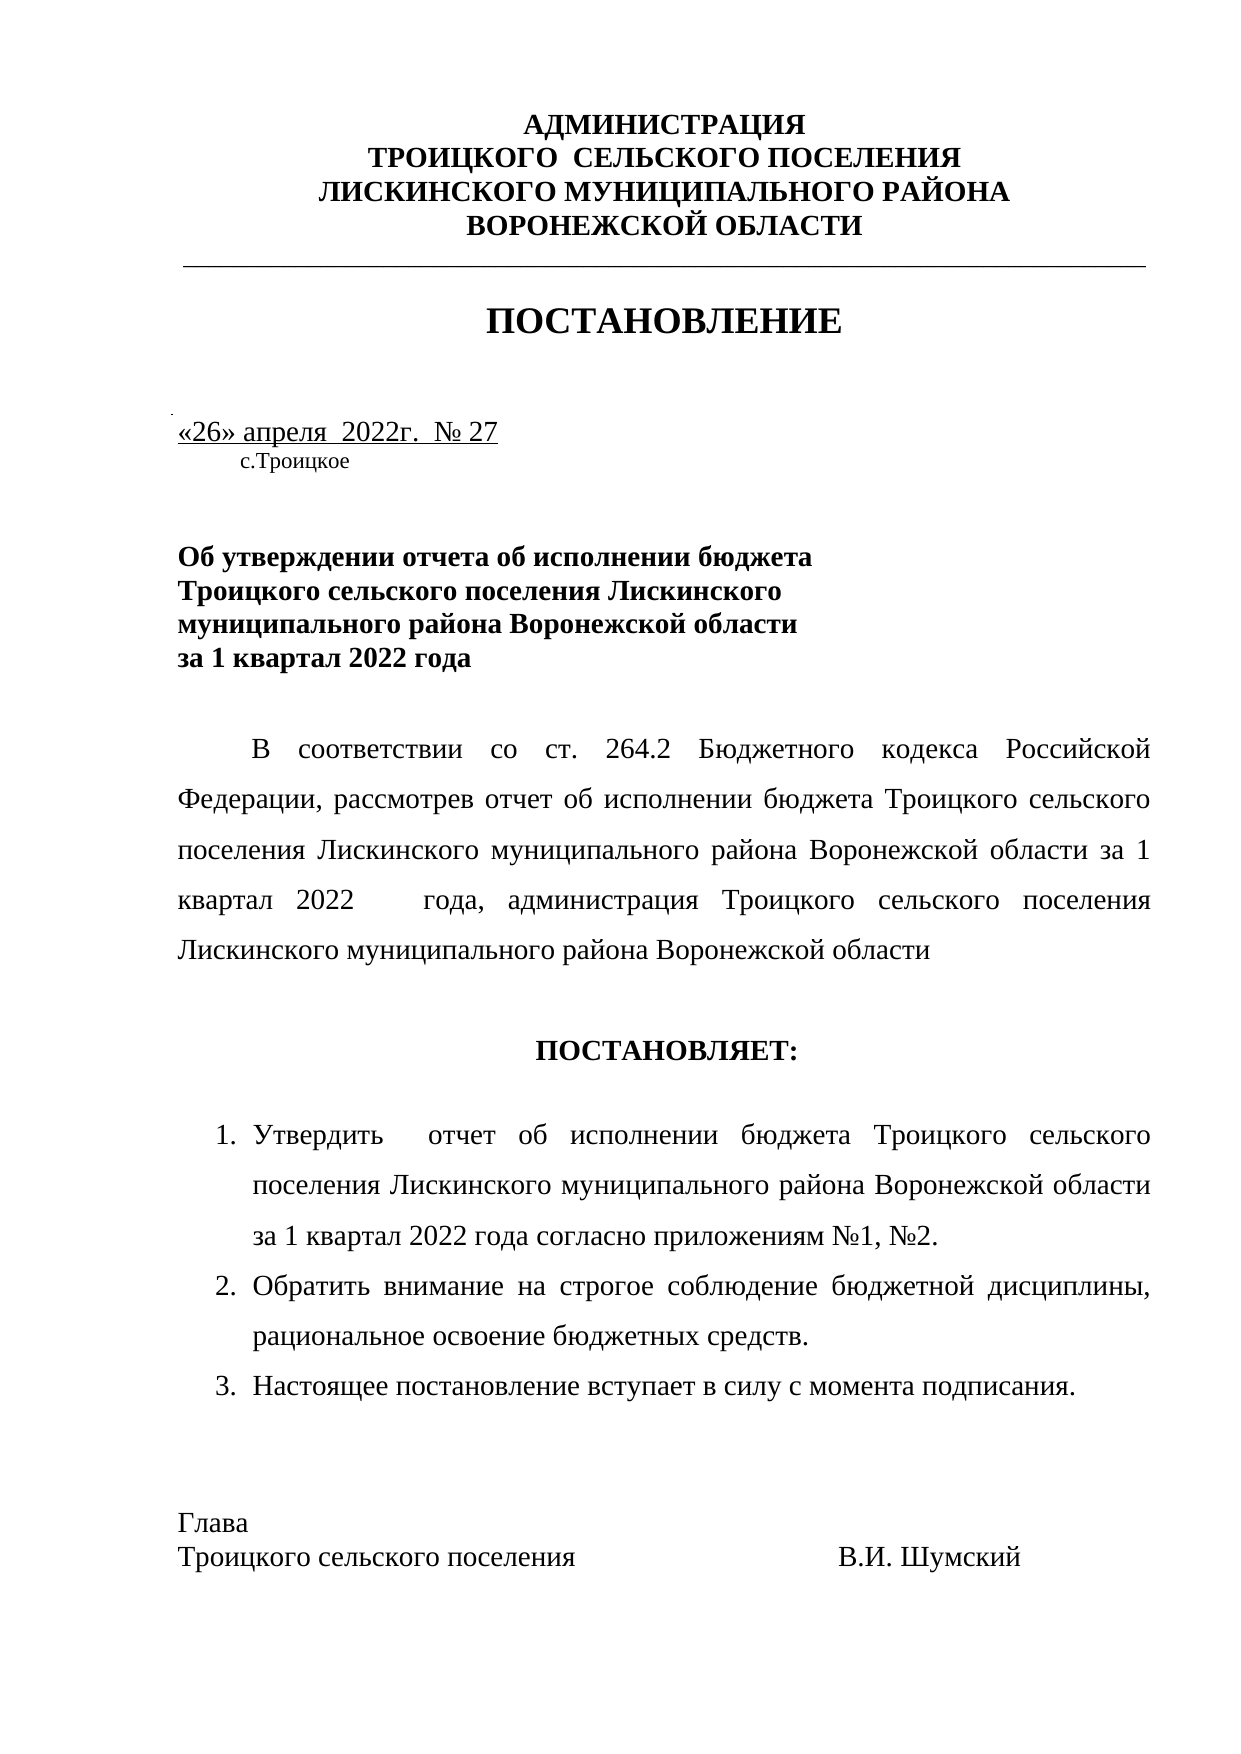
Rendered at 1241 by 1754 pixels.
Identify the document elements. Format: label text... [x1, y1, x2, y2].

text «26» апреля 2022г. № 27 [177, 414, 1152, 447]
text Глава [177, 1505, 1152, 1539]
text с.Троицкое [177, 447, 1152, 474]
text ЛИСКИНСКОГО МУНИЦИПАЛЬНОГО РАЙОНА [177, 174, 1152, 208]
text Троицкого сельского поселения Лискинского [177, 573, 1152, 607]
text _____________________________________________________________________________ [177, 241, 1152, 270]
text В соответствии со ст. 264.2 Бюджетного кодекса Российской Федерации, рассмотрев отчет об исполнении бюджета Троицкого сельского поселения Лискинского муниципального района Воронежской области за 1 квартал 2022 года, администрация Троицкого сельского поселения Лискинского муниципального района Воронежской области [177, 731, 1152, 966]
text ПОСТАНОВЛЕНИЕ [177, 299, 1152, 342]
text АДМИНИСТРАЦИЯ [177, 107, 1152, 141]
list Настоящее постановление вступает в силу с момента подписания. [215, 1368, 1152, 1402]
text ТРОИЦКОГО СЕЛЬСКОГО ПОСЕЛЕНИЯ [177, 141, 1152, 174]
text за 1 квартал 2022 года [177, 640, 1152, 674]
text ПОСТАНОВЛЯЕТ: [177, 1033, 1152, 1067]
text Троицкого сельского поселения В.И. Шумский [177, 1539, 1152, 1572]
text Об утверждении отчета об исполнении бюджета [177, 539, 1152, 573]
text ВОРОНЕЖСКОЙ ОБЛАСТИ [177, 208, 1152, 241]
list Утвердить отчет об исполнении бюджета Троицкого сельского поселения Лискинского муниципального района Воронежской области за 1 квартал 2022 года согласно приложениям №1, №2. [215, 1117, 1152, 1251]
list Обратить внимание на строгое соблюдение бюджетной дисциплины, рациональное освоение бюджетных средств. [215, 1268, 1152, 1352]
text муниципального района Воронежской области [177, 607, 1152, 640]
